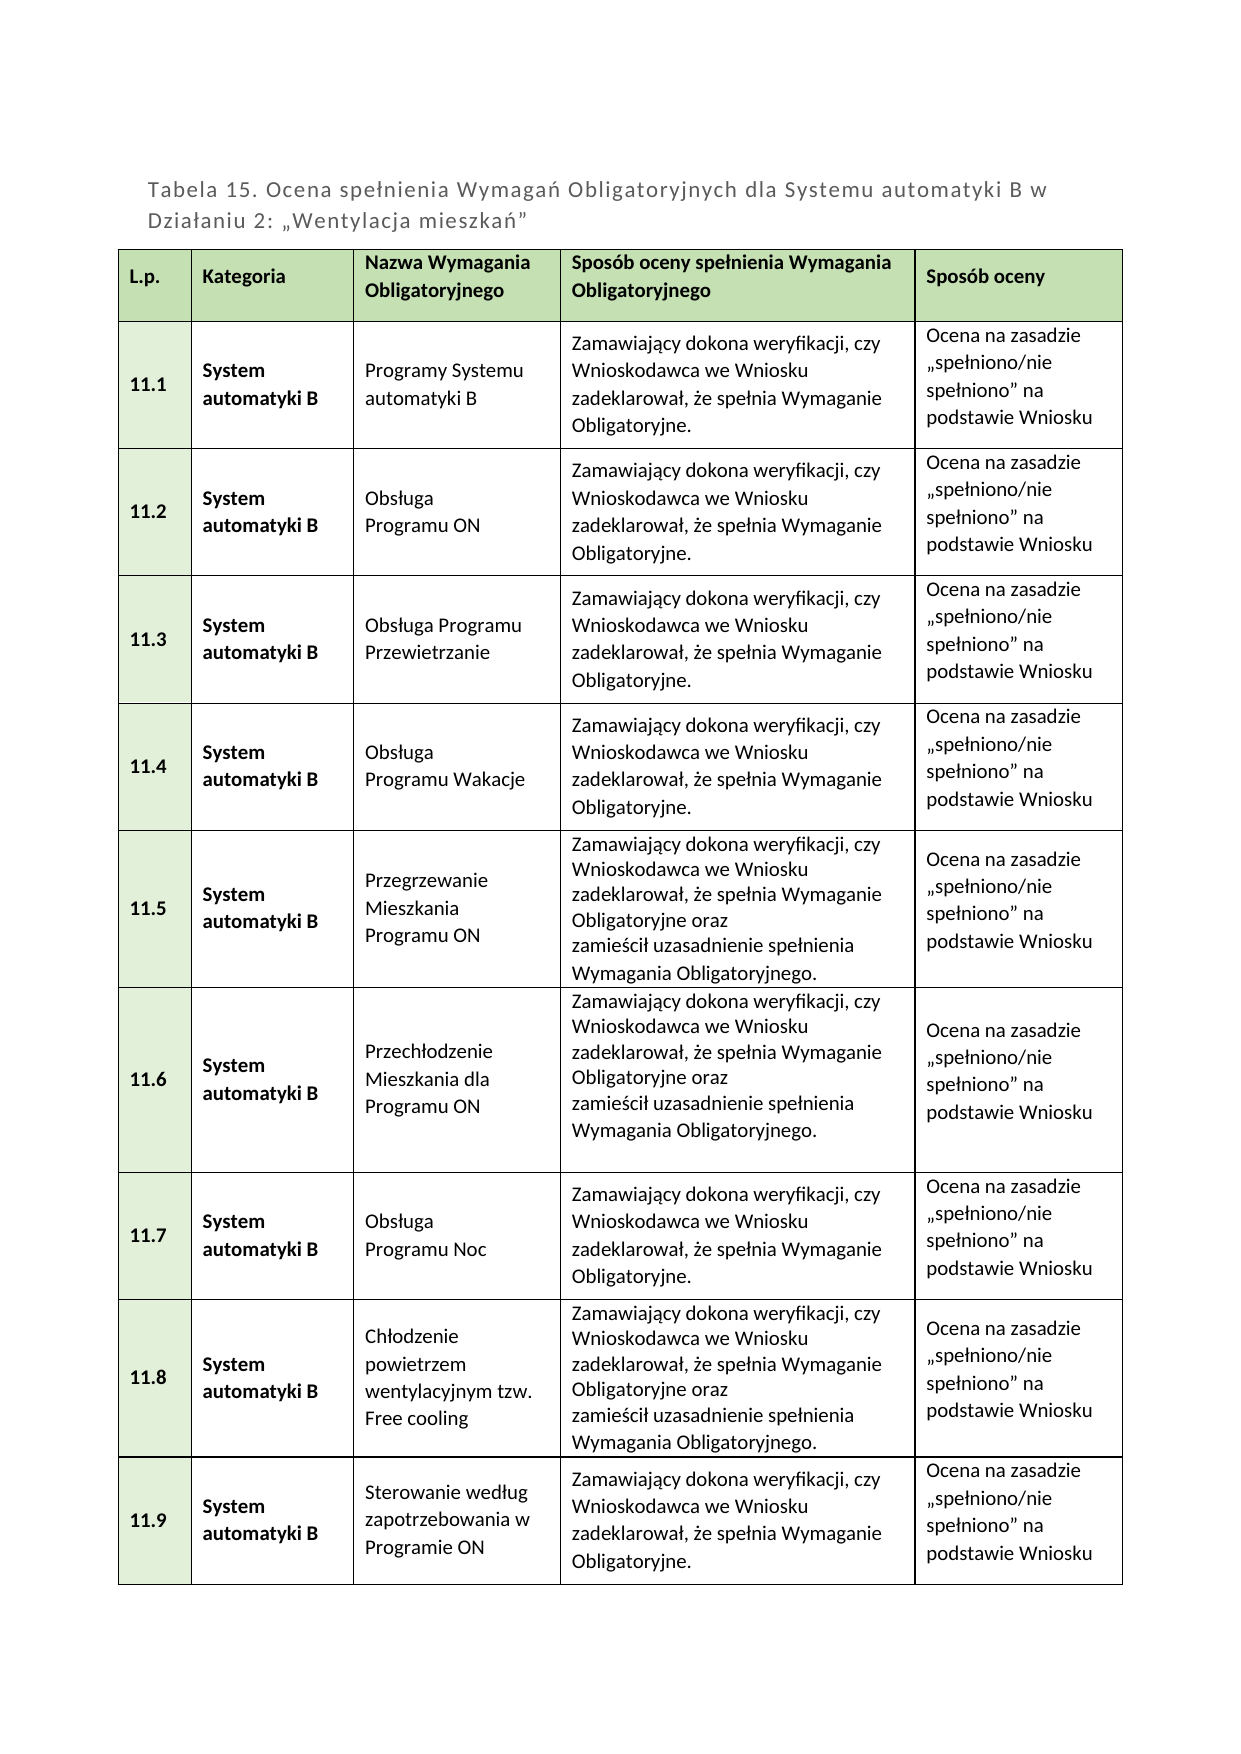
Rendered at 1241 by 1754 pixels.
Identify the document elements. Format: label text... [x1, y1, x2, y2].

table_cell 11.6 [119, 988, 191, 1172]
table_cell System automatyki B [192, 1173, 353, 1299]
table_cell Programy Systemu automatyki B [354, 322, 560, 448]
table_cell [561, 1458, 914, 1584]
table_cell Obsługa Programu Przewietrzanie [354, 576, 560, 702]
table_cell 11.3 [119, 576, 191, 702]
table_cell 11.5 [119, 831, 191, 987]
table_cell 11.1 [119, 322, 191, 448]
table_cell Chłodzenie powietrzem wentylacyjnym tzw. Free cooling [354, 1300, 560, 1456]
table_header L.p. [119, 250, 191, 321]
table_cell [916, 1458, 1122, 1584]
table_cell Ocena na zasadzie „spełniono/nie spełniono” na podstawie Wniosku [916, 831, 1122, 987]
table_cell 11.2 [119, 449, 191, 575]
table_cell 11.9 [119, 1458, 191, 1584]
table_cell System automatyki B [192, 576, 353, 702]
table_header Sposób oceny [916, 250, 1122, 321]
text Tabela 15. Ocena spełnienia Wymagań Obligatoryjnych dla Systemu automatyki B w Działaniu 2: „Wentylacja mieszkań” [148, 176, 1093, 234]
table_cell Obsługa Programu Wakacje [354, 704, 560, 830]
table_header Kategoria [192, 250, 353, 321]
table_cell Ocena na zasadzie „spełniono/nie spełniono” na podstawie Wniosku [916, 988, 1122, 1172]
table_cell System automatyki B [192, 1300, 353, 1456]
table_cell Ocena na zasadzie „spełniono/nie spełniono” na podstawie Wniosku [916, 576, 1122, 702]
table_cell Ocena na zasadzie „spełniono/nie spełniono” na podstawie Wniosku [916, 704, 1122, 830]
table_cell Zamawiający dokona weryfikacji, czy Wnioskodawca we Wniosku zadeklarował, że spełnia Wymaganie Obligatoryjne. [561, 322, 914, 448]
table_cell Sterowanie według zapotrzebowania w Programie ON [354, 1458, 560, 1584]
table_cell Zamawiający dokona weryfikacji, czy Wnioskodawca we Wniosku zadeklarował, że spełnia Wymaganie Obligatoryjne. [561, 576, 914, 702]
table_cell 11.4 [119, 704, 191, 830]
table_cell System automatyki B [192, 322, 353, 448]
table_cell Obsługa Programu ON [354, 449, 560, 575]
table_cell Obsługa Programu Noc [354, 1173, 560, 1299]
table_cell System automatyki B [192, 449, 353, 575]
table_header Sposób oceny spełnienia Wymagania Obligatoryjnego [561, 250, 914, 321]
table_cell Zamawiający dokona weryfikacji, czy Wnioskodawca we Wniosku zadeklarował, że spełnia Wymaganie Obligatoryjne. [561, 449, 914, 575]
table_cell 11.8 [119, 1300, 191, 1456]
table_cell Zamawiający dokona weryfikacji, czy Wnioskodawca we Wniosku zadeklarował, że spełnia Wymaganie Obligatoryjne. [561, 704, 914, 830]
table_cell Ocena na zasadzie „spełniono/nie spełniono” na podstawie Wniosku [916, 322, 1122, 448]
table_cell Ocena na zasadzie „spełniono/nie spełniono” na podstawie Wniosku [916, 449, 1122, 575]
table_cell Zamawiający dokona weryfikacji, czy Wnioskodawca we Wniosku zadeklarował, że spełnia Wymaganie Obligatoryjne. [561, 1173, 914, 1299]
table_header Nazwa Wymagania Obligatoryjnego [354, 250, 560, 321]
table_cell 11.7 [119, 1173, 191, 1299]
table_cell System automatyki B [192, 831, 353, 987]
table_cell Przegrzewanie Mieszkania Programu ON [354, 831, 560, 987]
table_cell Ocena na zasadzie „spełniono/nie spełniono” na podstawie Wniosku [916, 1173, 1122, 1299]
table_cell System automatyki B [192, 1458, 353, 1584]
table_cell Przechłodzenie Mieszkania dla Programu ON [354, 988, 560, 1172]
table_cell System automatyki B [192, 988, 353, 1172]
table_cell Ocena na zasadzie „spełniono/nie spełniono” na podstawie Wniosku [916, 1300, 1122, 1456]
table_cell System automatyki B [192, 704, 353, 830]
